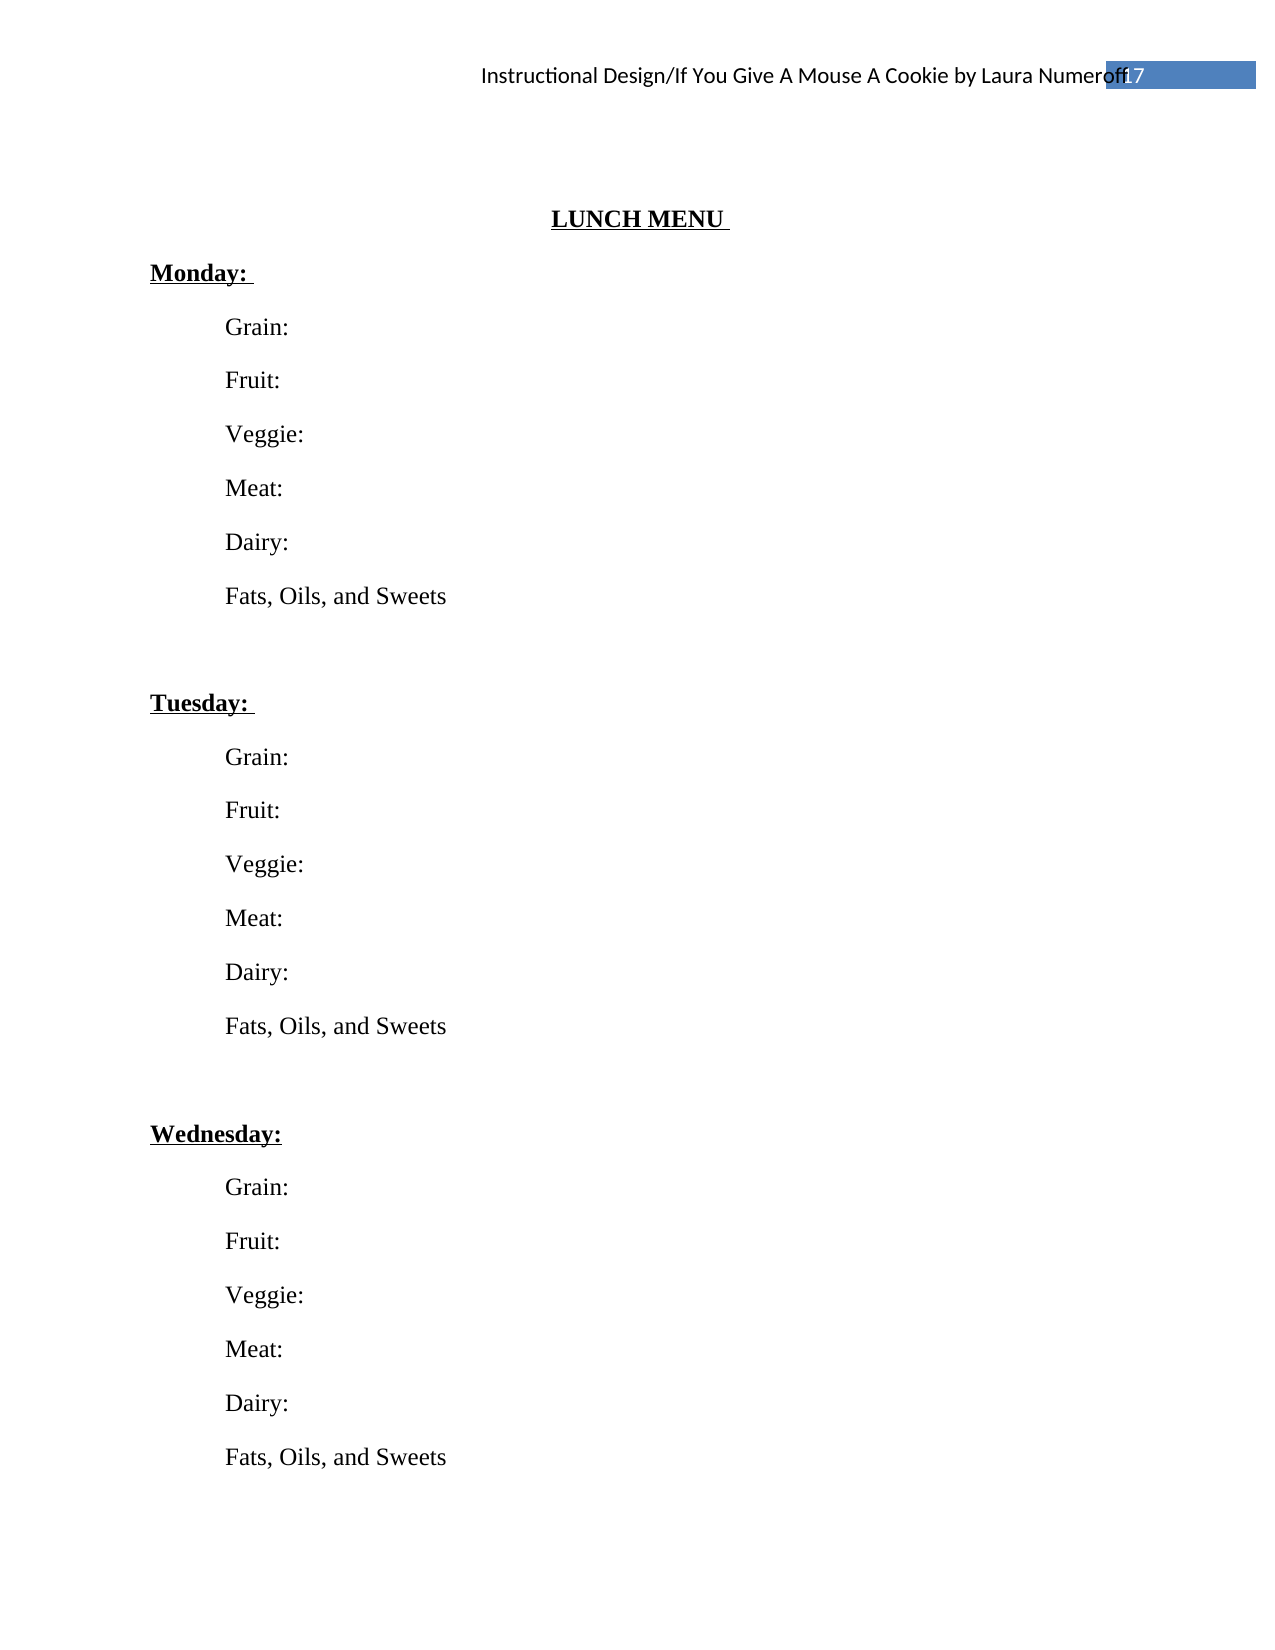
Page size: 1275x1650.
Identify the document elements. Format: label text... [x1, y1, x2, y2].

text Dairy: [150, 527, 1125, 556]
text Fruit: [150, 796, 1125, 824]
text Grain: [150, 312, 1125, 340]
text Dairy: [150, 957, 1125, 986]
text Veggie: [150, 1280, 1125, 1309]
text Fruit: [150, 1226, 1125, 1255]
text Fruit: [150, 365, 1125, 394]
text Meat: [150, 1334, 1125, 1363]
text Grain: [150, 742, 1125, 770]
text Wednesday: [150, 1119, 1125, 1147]
text Fats, Oils, and Sweets [150, 581, 1125, 609]
text Meat: [150, 903, 1125, 932]
text Veggie: [150, 849, 1125, 878]
text Fats, Oils, and Sweets [150, 1011, 1125, 1040]
text Meat: [150, 473, 1125, 502]
text Dairy: [150, 1388, 1125, 1417]
text LUNCH MENU [150, 204, 1125, 233]
text Monday: [150, 258, 1125, 286]
text Grain: [150, 1172, 1125, 1201]
text Veggie: [150, 419, 1125, 448]
text Fats, Oils, and Sweets [150, 1442, 1125, 1471]
text Tuesday: [150, 688, 1125, 717]
